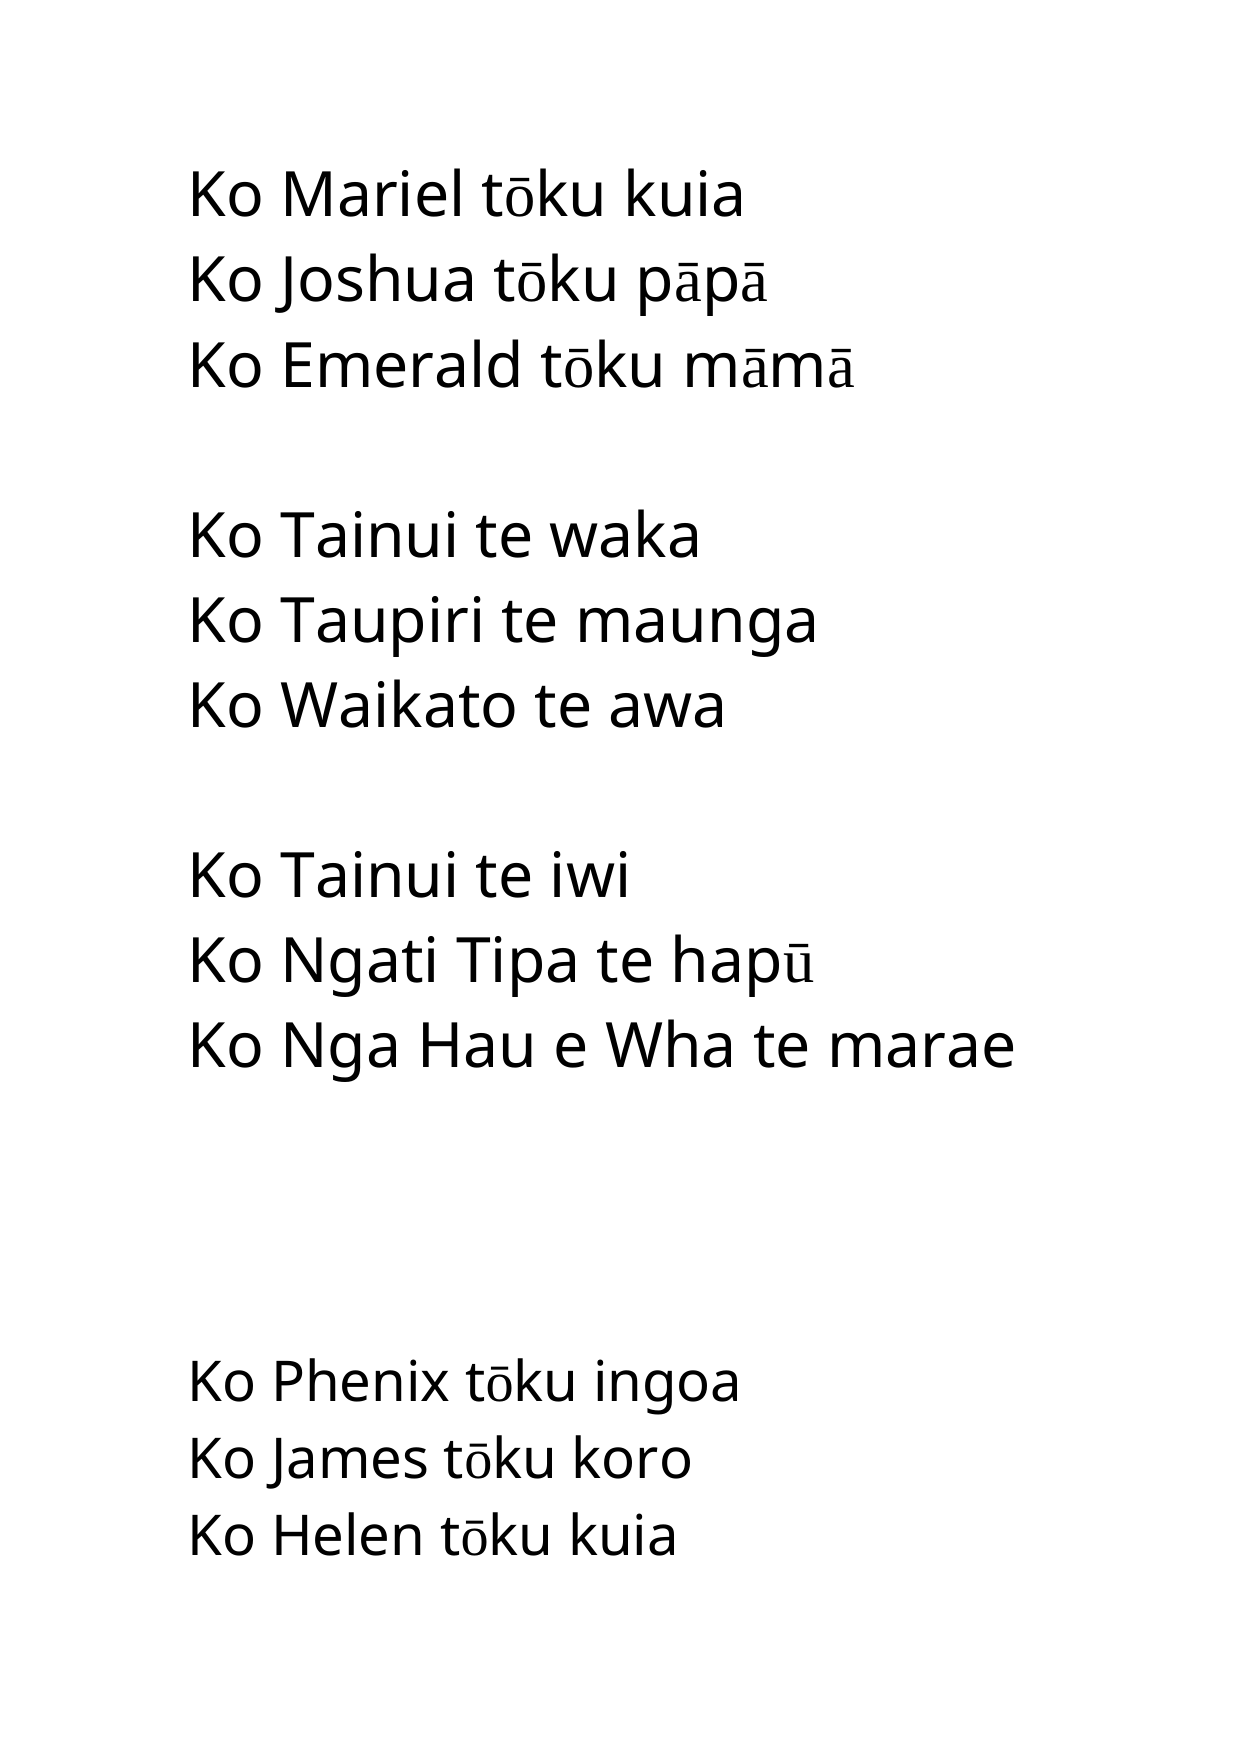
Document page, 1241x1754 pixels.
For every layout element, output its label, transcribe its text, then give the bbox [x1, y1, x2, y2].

text Ko Waikato te awa [187, 661, 1053, 746]
text Ko Ngati Tipa te hapū [187, 916, 1053, 1001]
text Ko Emerald tōku māmā [187, 320, 1053, 405]
text Ko Nga Hau e Wha te marae [187, 1001, 1053, 1086]
text Ko Phenix tōku ingoa [187, 1341, 1053, 1418]
text Ko Tainui te iwi [187, 831, 1053, 916]
text Ko James tōku koro [187, 1418, 1053, 1495]
text Ko Tainui te waka [187, 490, 1053, 576]
text Ko Helen tōku kuia [187, 1495, 1053, 1571]
text Ko Mariel tōku kuia [187, 150, 1053, 235]
text Ko Joshua tōku pāpā [187, 235, 1053, 320]
text Ko Taupiri te maunga [187, 576, 1053, 661]
